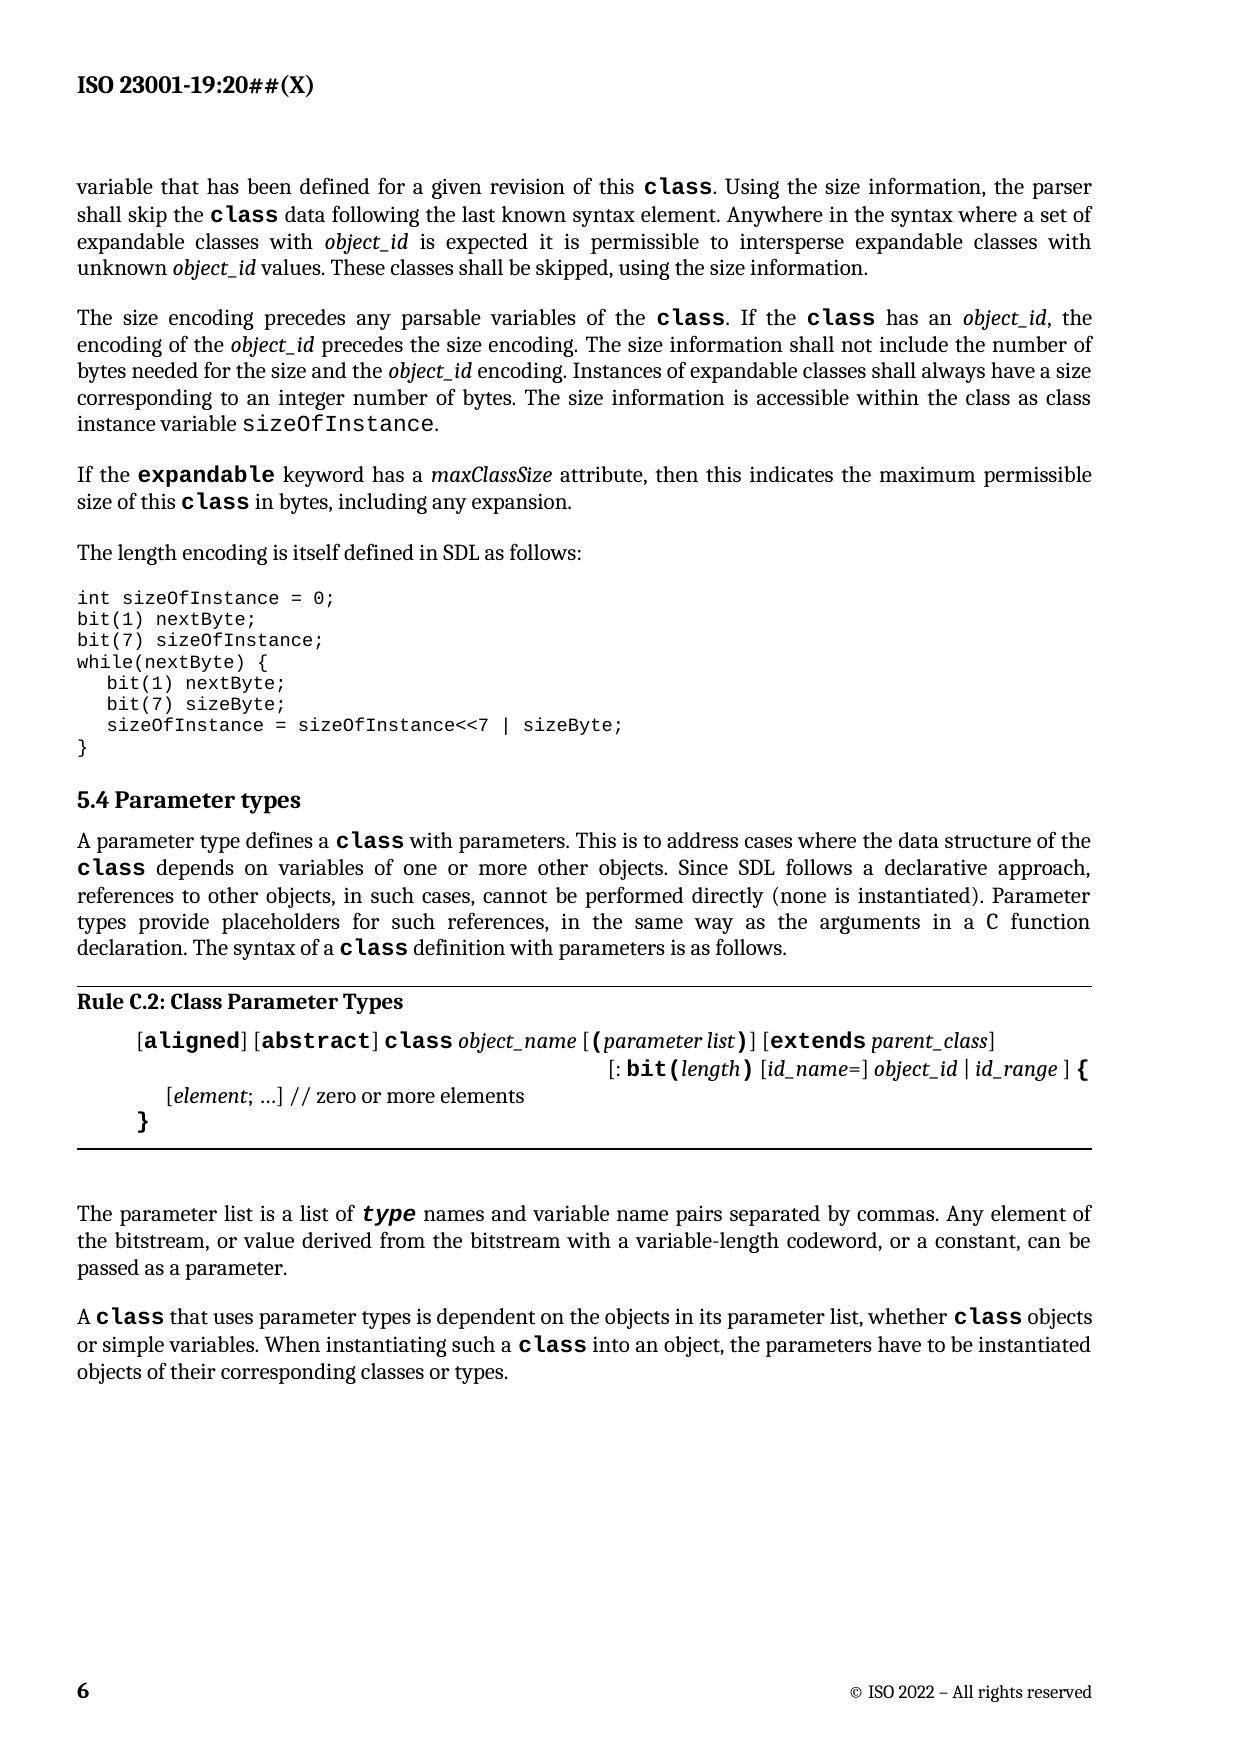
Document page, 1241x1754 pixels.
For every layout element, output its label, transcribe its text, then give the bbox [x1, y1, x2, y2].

text bit(7) sizeByte; [77, 695, 1092, 716]
text int sizeOfInstance = 0; [77, 589, 1092, 610]
list Rule C.2: Class Parameter Types [77, 987, 1092, 1016]
text A parameter type defines a class with parameters. This is to address cases where the data structure of the class depends on variables of one or more other objects. Since SDL follows a declarative approach, references to other objects, in such cases, cannot be performed directly (none is instantiated). Parameter types provide placeholders for such references, in the same way as the arguments in a C function declaration. The syntax of a class definition with parameters is as follows. [77, 827, 1092, 963]
list [aligned] [abstract] class object_name [(parameter list)] [extends parent_class] [136, 1028, 1092, 1056]
list [element; …] // zero or more elements [165, 1083, 1092, 1109]
text A class that uses parameter types is dependent on the objects in its parameter list, whether class objects or simple variables. When instantiating such a class into an object, the parameters have to be instantiated objects of their corresponding classes or types. [77, 1304, 1092, 1385]
text bit(1) nextByte; [77, 674, 1092, 695]
text sizeOfInstance = sizeOfInstance<<7 | sizeByte; [77, 716, 1092, 737]
text bit(7) sizeOfInstance; [77, 631, 1092, 652]
list } [136, 1109, 1092, 1135]
text } [77, 737, 1092, 759]
text while(nextByte) { [77, 652, 1092, 674]
text The length encoding is itself defined in SDL as follows: [77, 539, 1092, 566]
text bit(1) nextByte; [77, 610, 1092, 631]
text The size encoding precedes any parsable variables of the class. If the class has an object_id, the encoding of the object_id precedes the size encoding. The size information shall not include the number of bytes needed for the size and the object_id encoding. Instances of expandable classes shall always have a size corresponding to an integer number of bytes. The size information is accessible within the class as class instance variable sizeOfInstance. [77, 304, 1092, 438]
subtitle Parameter types [77, 786, 1092, 815]
list [: bit(length) [id_name=] object_id | id_range ] { [607, 1056, 1092, 1083]
text The parameter list is a list of type names and variable name pairs separated by commas. Any element of the bitstream, or value derived from the bitstream with a variable-length codeword, or a constant, can be passed as a parameter. [77, 1201, 1092, 1281]
text If the expandable keyword has a maxClassSize attribute, then this indicates the maximum permissible size of this class in bytes, including any expansion. [77, 461, 1092, 516]
